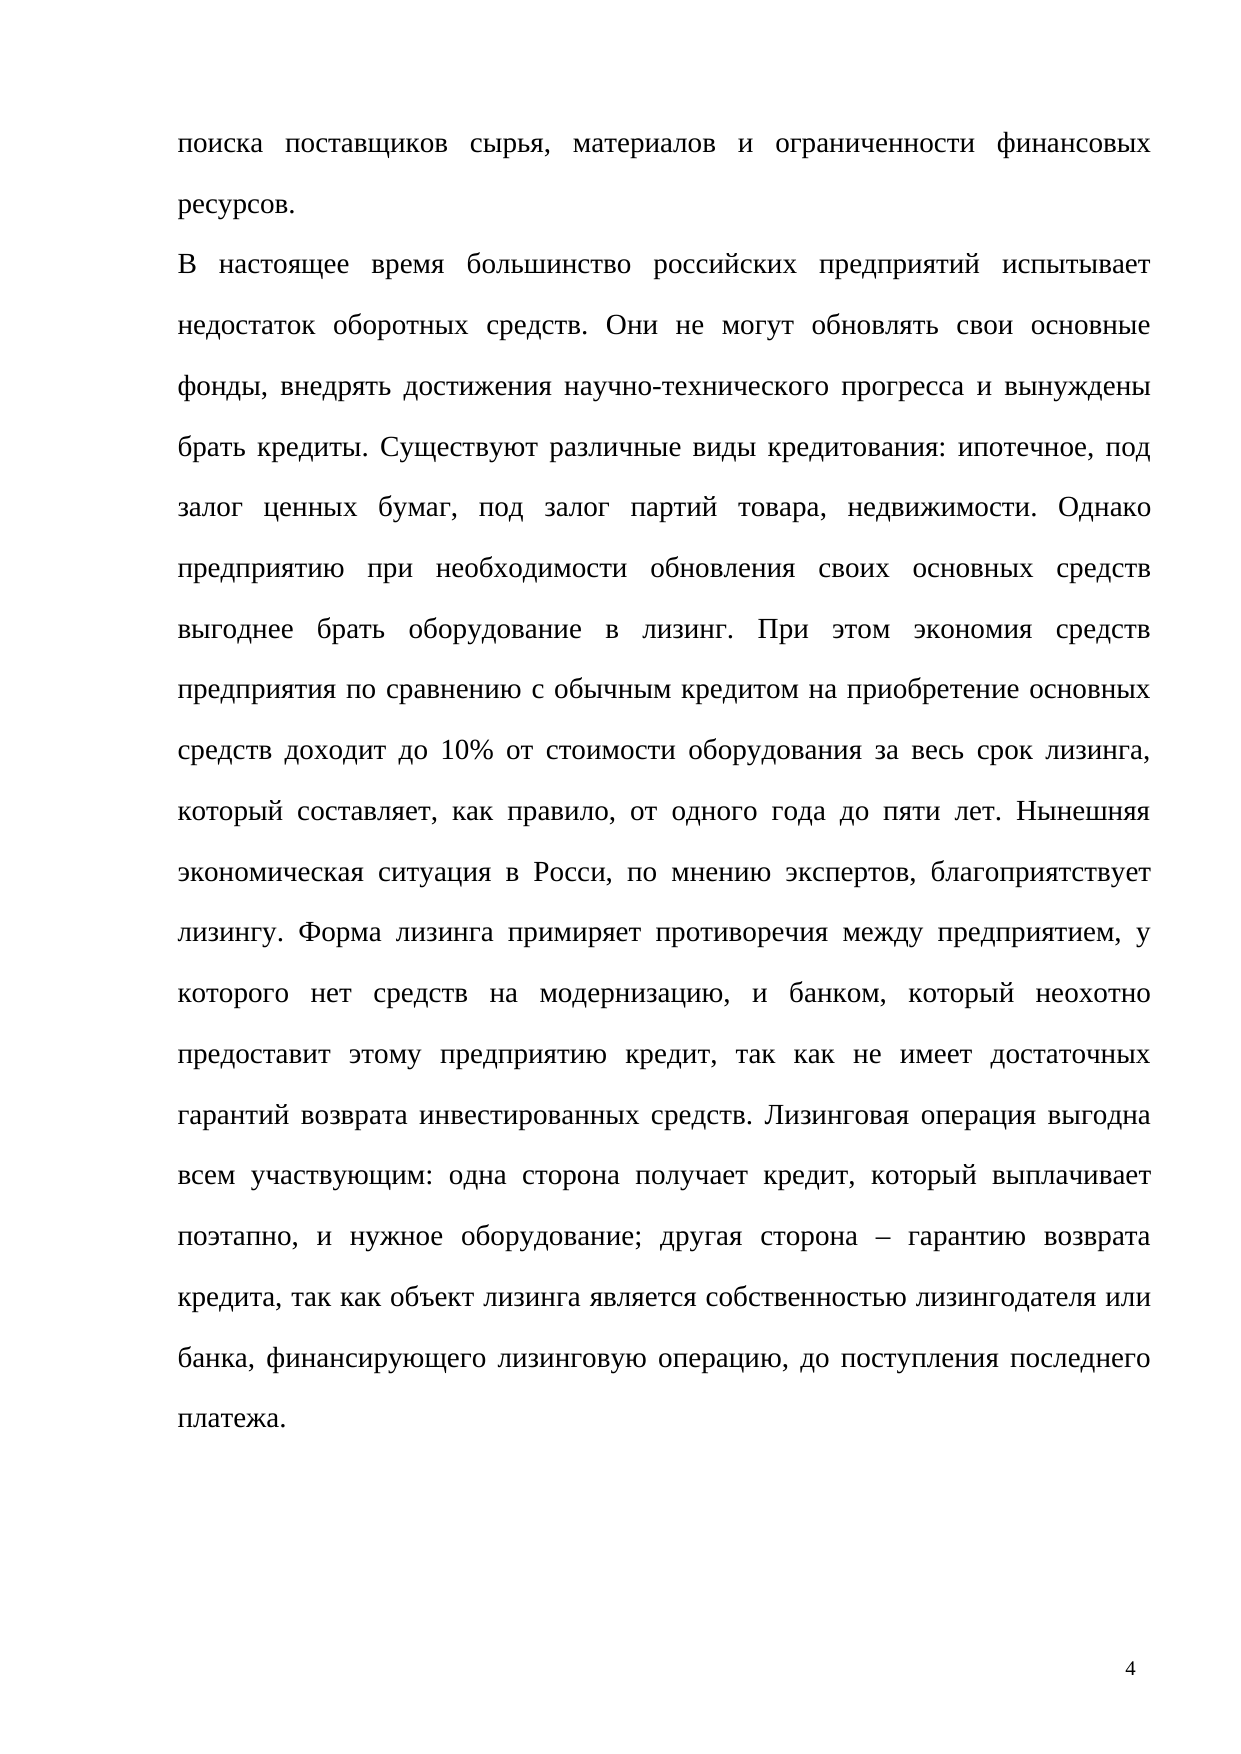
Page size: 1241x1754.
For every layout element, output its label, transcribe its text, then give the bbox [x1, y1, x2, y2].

text В настоящее время большинство российских предприятий испытывает недостаток оборотных средств. Они не могут обновлять свои основные фонды, внедрять достижения научно-технического прогресса и вынуждены брать кредиты. Существуют различные виды кредитования: ипотечное, под залог ценных бумаг, под залог партий товара, недвижимости. Однако предприятию при необходимости обновления своих основных средств выгоднее брать оборудование в лизинг. При этом экономия средств предприятия по сравнению с обычным кредитом на приобретение основных средств доходит до 10% от стоимости оборудования за весь срок лизинга, который составляет, как правило, от одного года до пяти лет. Нынешняя экономическая ситуация в Росси, по мнению экспертов, благоприятствует лизингу. Форма лизинга примиряет противоречия между предприятием, у которого нет средств на модернизацию, и банком, который неохотно предоставит этому предприятию кредит, так как не имеет достаточных гарантий возврата инвестированных средств. Лизинговая операция выгодна всем участвующим: одна сторона получает кредит, который выплачивает поэтапно, и нужное оборудование; другая сторона – гарантию возврата кредита, так как объект лизинга является собственностью лизингодателя или банка, финансирующего лизинговую операцию, до поступления последнего платежа. [177, 239, 1152, 1434]
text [177, 118, 1152, 219]
